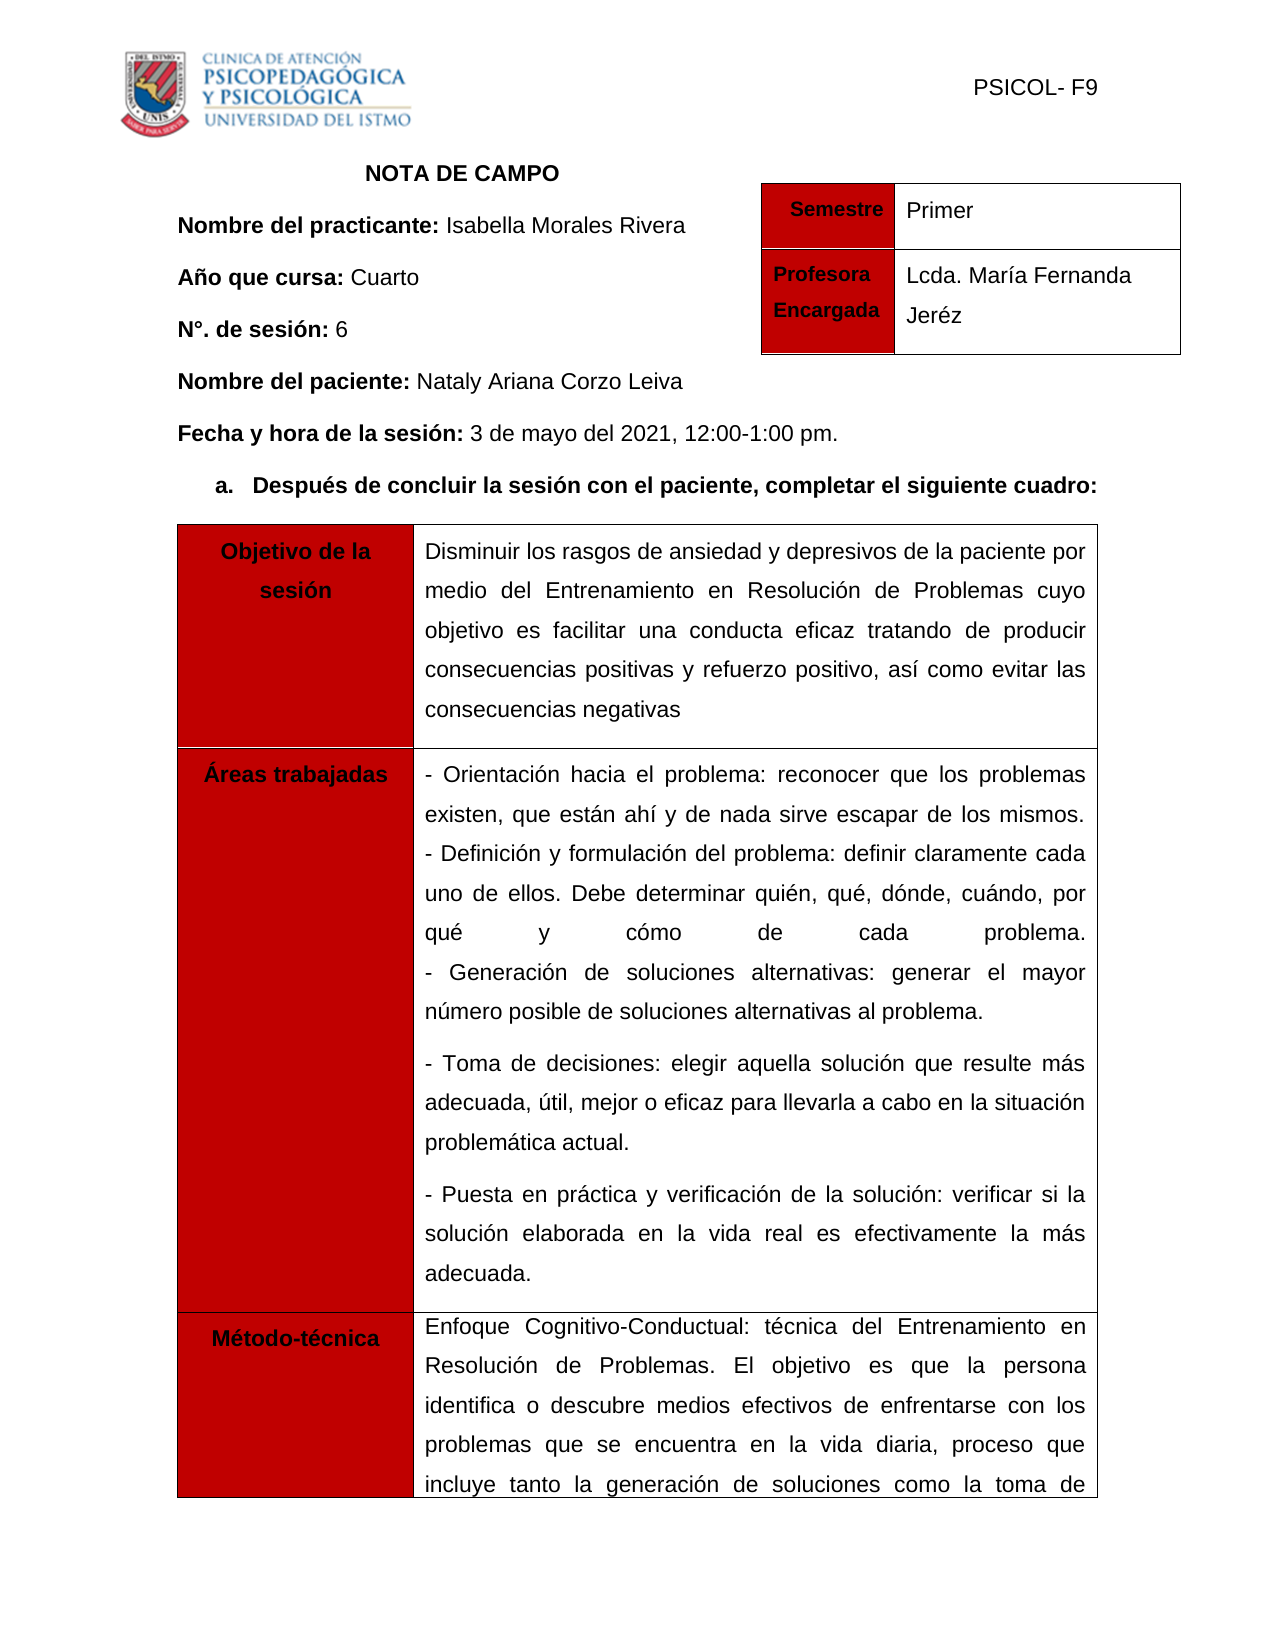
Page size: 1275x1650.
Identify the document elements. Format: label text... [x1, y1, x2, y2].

table_cell Lcda. María Fernanda Jeréz [895, 250, 1180, 353]
text N°. de sesión: 6 [177, 316, 761, 342]
table_header Disminuir los rasgos de ansiedad y depresivos de la paciente por medio del Entrenamiento en Resolución de Problemas cuyo objetivo es facilitar una conducta eficaz tratando de producir consecuencias positivas y refuerzo positivo, así como evitar las consecuencias negativas [414, 525, 1097, 747]
table_cell Áreas trabajadas [178, 749, 413, 1312]
picture [65, 20, 437, 148]
text Año que cursa: Cuarto [177, 264, 761, 291]
text Nombre del practicante: Isabella Morales Rivera [177, 212, 761, 238]
text Nombre del paciente: Nataly Ariana Corzo Leiva [177, 368, 1127, 394]
text Fecha y hora de la sesión: 3 de mayo del 2021, 12:00-1:00 pm. [177, 420, 1127, 446]
table_header Objetivo de la sesión [178, 525, 413, 747]
table_header Primer [895, 184, 1180, 248]
table_header Semestre [762, 184, 894, 248]
list Después de concluir la sesión con el paciente, completar el siguiente cuadro: [215, 472, 1127, 498]
table_cell Profesora Encargada [762, 250, 894, 353]
text NOTA DE CAMPO [177, 160, 1127, 187]
table_cell Método-técnica [178, 1313, 413, 1497]
table_cell - Orientación hacia el problema: reconocer que los problemas existen, que están ahí y de nada sirve escapar de los mismos. - Definición y formulación del problema: definir claramente cada uno de ellos. Debe determinar quién, qué, dónde, cuándo, por qué y cómo de cada problema. - Generación de soluciones alternativas: generar el mayor número posible de soluciones alternativas al problema. - Toma de decisiones: elegir aquella solución que resulte más adecuada, útil, mejor o eficaz para llevarla a cabo en la situación problemática actual. - Puesta en práctica y verificación de la solución: verificar si la solución elaborada en la vida real es efectivamente la más adecuada. [414, 749, 1097, 1312]
